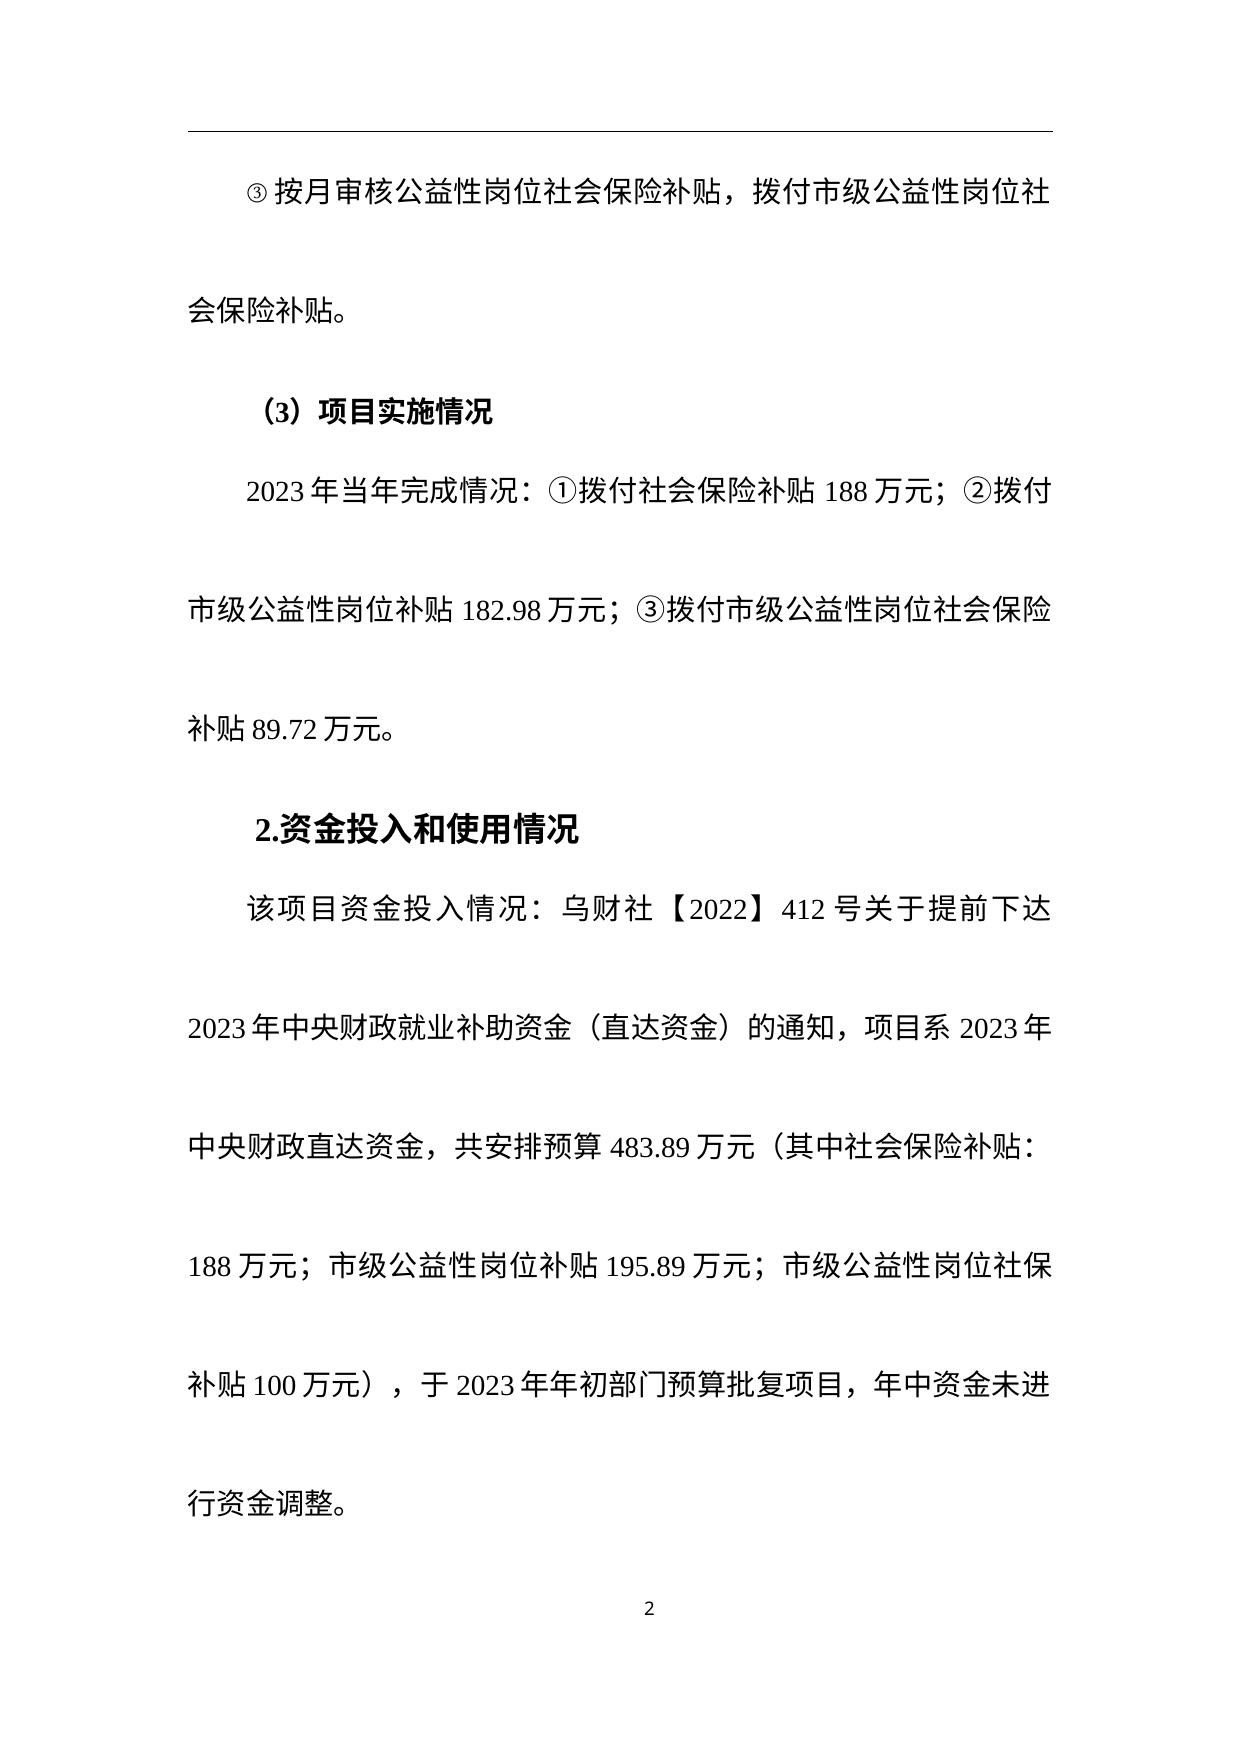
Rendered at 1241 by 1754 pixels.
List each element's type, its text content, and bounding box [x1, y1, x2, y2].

text 该项目资金投入情况：乌财社【2022】412号关于提前下达2023年中央财政就业补助资金（直达资金）的通知，项目系2023年中央财政直达资金，共安排预算483.89万元（其中社会保险补贴：188万元；市级公益性岗位补贴195.89万元；市级公益性岗位社保补贴100万元），于2023年年初部门预算批复项目，年中资金未进行资金调整。 [187, 867, 1053, 1542]
subtitle 2.资金投入和使用情况 [187, 788, 1053, 867]
text 2023年当年完成情况：①拨付社会保险补贴188万元；②拨付市级公益性岗位补贴182.98万元；③拨付市级公益性岗位社会保险补贴89.72万元。 [187, 449, 1053, 766]
text （3）项目实施情况 [187, 369, 1053, 449]
text ③按月审核公益性岗位社会保险补贴，拨付市级公益性岗位社会保险补贴。 [187, 150, 1053, 348]
